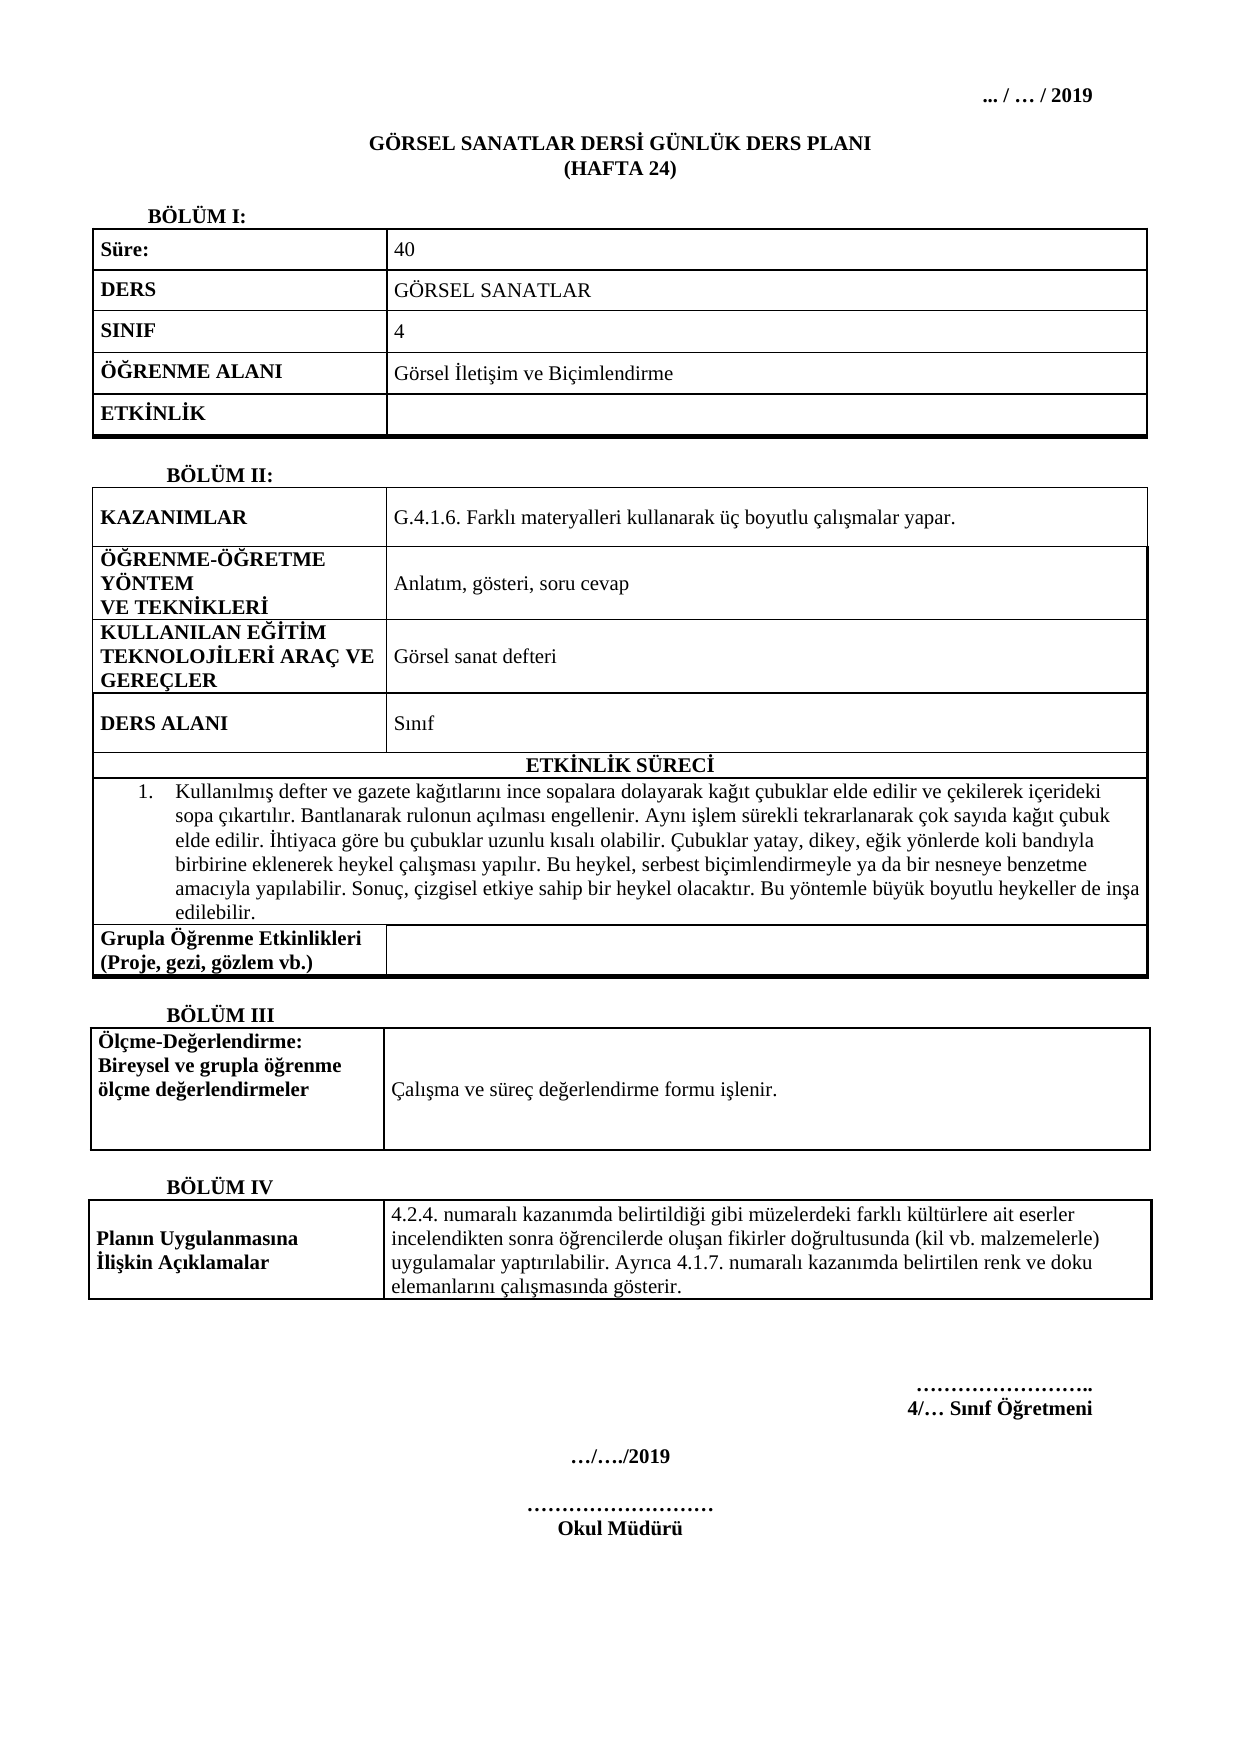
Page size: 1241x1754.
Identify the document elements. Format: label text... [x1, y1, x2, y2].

table_cell ETKİNLİK SÜRECİ [94, 753, 1146, 777]
table_cell Anlatım, gösteri, soru cevap [387, 547, 1146, 619]
table_header Çalışma ve süreç değerlendirme formu işlenir. [385, 1029, 1149, 1149]
table_cell DERS ALANI [94, 694, 386, 752]
table_header Planın Uygulanmasına İlişkin Açıklamalar [90, 1201, 383, 1298]
table_cell GÖRSEL SANATLAR [388, 271, 1146, 310]
table_cell Görsel sanat defteri [387, 620, 1146, 692]
table_cell Görsel İletişim ve Biçimlendirme [388, 353, 1146, 393]
table_cell ETKİNLİK [94, 395, 386, 434]
table_cell SINIF [94, 311, 386, 352]
table_cell [387, 926, 1146, 974]
table_cell DERS [94, 271, 386, 310]
table_header G.4.1.6. Farklı materyalleri kullanarak üç boyutlu çalışmalar yapar. [387, 488, 1147, 546]
table_header Süre: [94, 230, 386, 269]
table_cell Grupla Öğrenme Etkinlikleri (Proje, gezi, gözlem vb.) [94, 925, 386, 974]
text 4/… Sınıf Öğretmeni [148, 1396, 1093, 1420]
table_cell Sınıf [387, 694, 1146, 752]
table_cell 4 [388, 311, 1146, 352]
text (HAFTA 24) [148, 155, 1093, 179]
text ... / … / 2019 [148, 83, 1093, 107]
text ……………………… [148, 1492, 1093, 1516]
table_cell [388, 395, 1146, 434]
table_header KAZANIMLAR [93, 488, 386, 546]
table_cell KULLANILAN EĞİTİM TEKNOLOJİLERİ ARAÇ VE GEREÇLER [93, 620, 386, 692]
text …………………….. [148, 1372, 1093, 1396]
table_header 40 [388, 230, 1146, 269]
text BÖLÜM II: [148, 463, 1093, 487]
subtitle BÖLÜM IV [148, 1175, 1093, 1199]
table_cell ÖĞRENME-ÖĞRETME YÖNTEM VE TEKNİKLERİ [93, 547, 386, 619]
table_header Ölçme-Değerlendirme: Bireysel ve grupla öğrenme ölçme değerlendirmeler [92, 1029, 383, 1149]
text Okul Müdürü [148, 1516, 1093, 1540]
text BÖLÜM I: [148, 203, 1093, 228]
table_cell Kullanılmış defter ve gazete kağıtlarını ince sopalara dolayarak kağıt çubuklar elde edilir ve çekilerek içerideki sopa çıkartılır. Bantlanarak rulonun açılması engellenir. Aynı işlem sürekli tekrarlanarak çok sayıda kağıt çubuk elde edilir. İhtiyaca göre bu çubuklar uzunlu kısalı olabilir. Çubuklar yatay, dikey, eğik yönlerde koli bandıyla birbirine eklenerek heykel çalışması yapılır. Bu heykel, serbest biçimlendirmeyle ya da bir nesneye benzetme amacıyla yapılabilir. Sonuç, çizgisel etkiye sahip bir heykel olacaktır. Bu yöntemle büyük boyutlu heykeller de inşa edilebilir. [94, 779, 1146, 924]
text GÖRSEL SANATLAR DERSİ GÜNLÜK DERS PLANI [148, 131, 1093, 155]
text …/…./2019 [148, 1444, 1093, 1468]
table_cell ÖĞRENME ALANI [94, 353, 386, 393]
subtitle BÖLÜM III [148, 1003, 1093, 1027]
table_header 4.2.4. numaralı kazanımda belirtildiği gibi müzelerdeki farklı kültürlere ait eserler incelendikten sonra öğrencilerde oluşan fikirler doğrultusunda (kil vb. malzemelerle) uygulamalar yaptırılabilir. Ayrıca 4.1.7. numaralı kazanımda belirtilen renk ve doku elemanlarını çalışmasında gösterir. [385, 1201, 1150, 1298]
